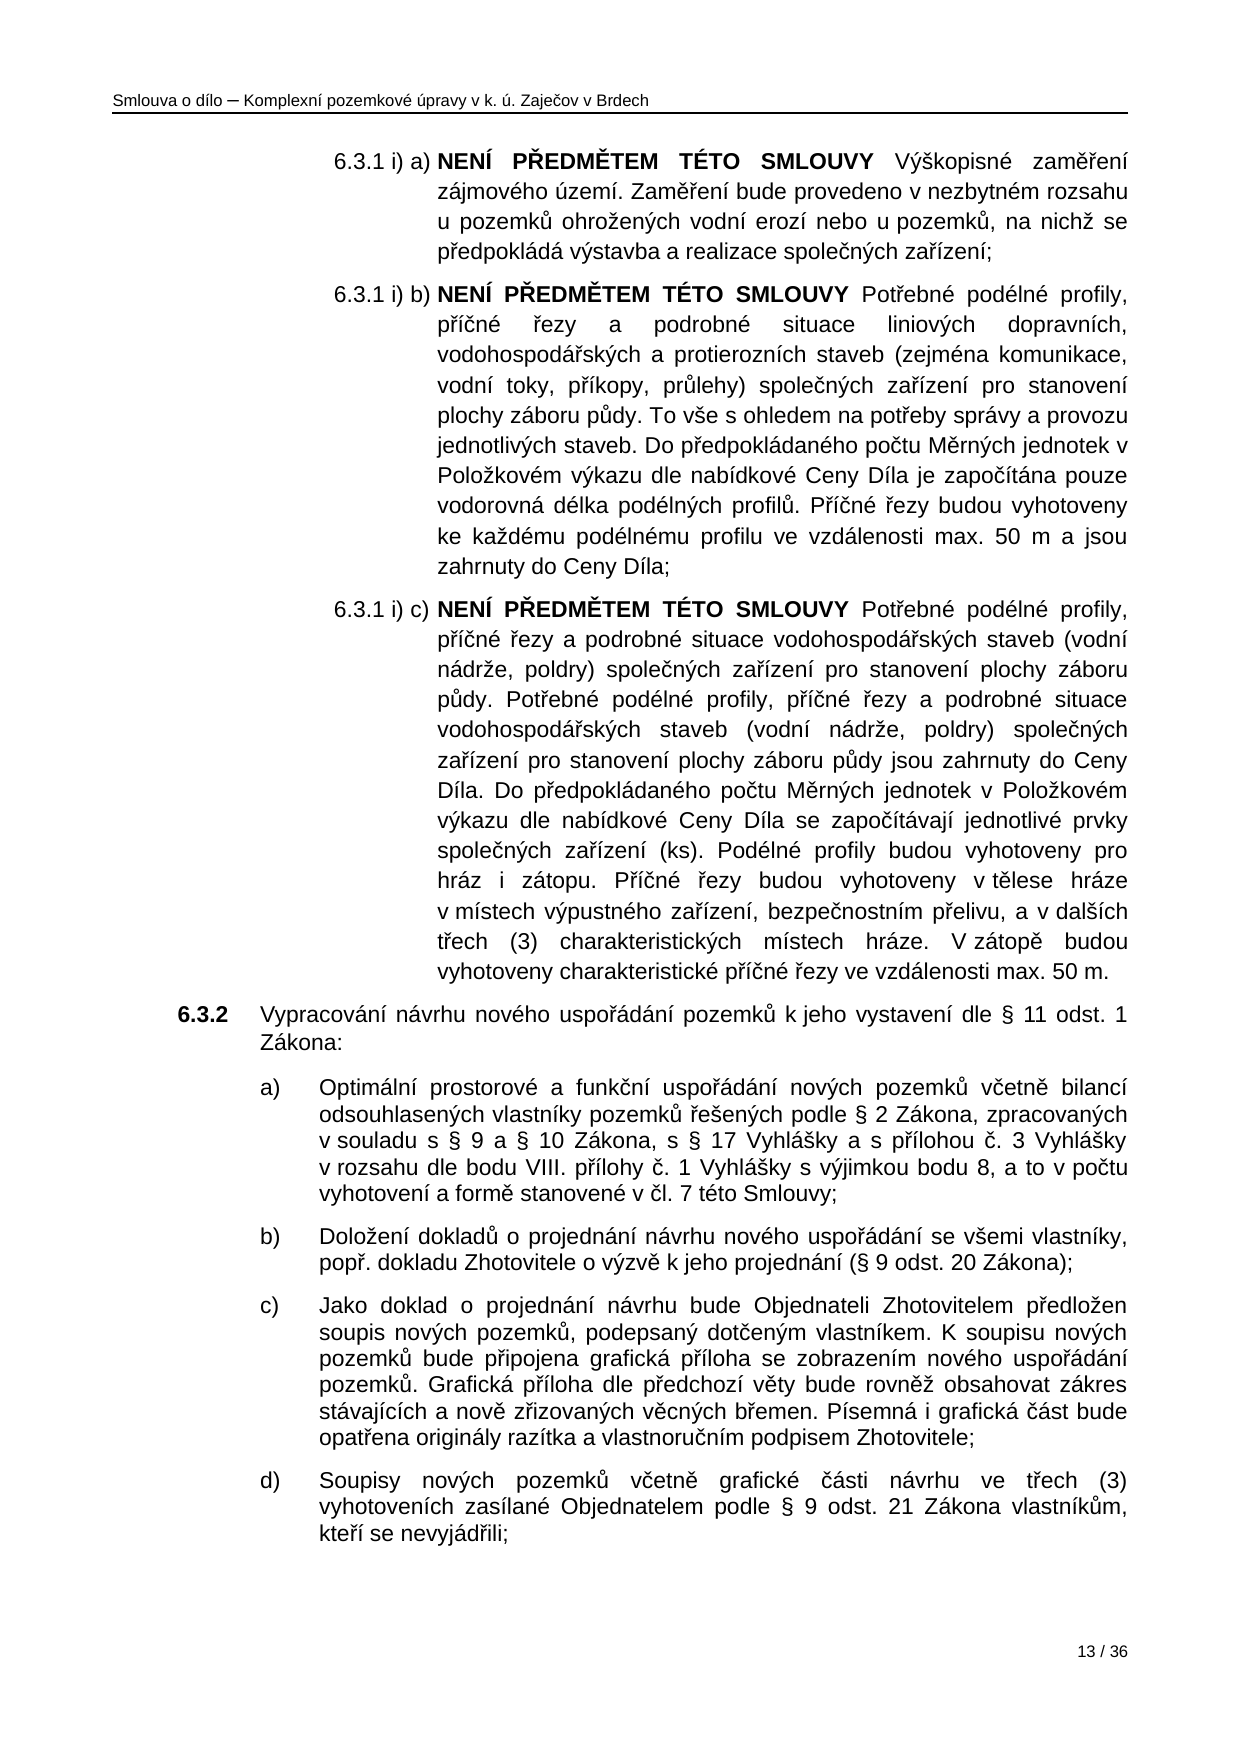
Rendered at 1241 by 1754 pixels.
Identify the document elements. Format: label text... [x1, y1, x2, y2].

list Soupisy nových pozemků včetně grafické části návrhu ve třech (3) vyhotoveních zasílané Objednatelem podle § 9 odst. 21 Zákona vlastníkům, kteří se nevyjádřili; [260, 1467, 1128, 1546]
list NENÍ PŘEDMĚTEM TÉTO SMLOUVY Potřebné podélné profily, příčné řezy a podrobné situace liniových dopravních, vodohospodářských a protierozních staveb (zejména komunikace, vodní toky, příkopy, průlehy) společných zařízení pro stanovení plochy záboru půdy. To vše s ohledem na potřeby správy a provozu jednotlivých staveb. Do předpokládaného počtu Měrných jednotek v Položkovém výkazu dle nabídkové Ceny Díla je započítána pouze vodorovná délka podélných profilů. Příčné řezy budou vyhotoveny ke každému podélnému profilu ve vzdálenosti max. 50 m a jsou zahrnuty do Ceny Díla; [334, 281, 1128, 579]
list NENÍ PŘEDMĚTEM TÉTO SMLOUVY Potřebné podélné profily, příčné řezy a podrobné situace vodohospodářských staveb (vodní nádrže, poldry) společných zařízení pro stanovení plochy záboru půdy. Potřebné podélné profily, příčné řezy a podrobné situace vodohospodářských staveb (vodní nádrže, poldry) společných zařízení pro stanovení plochy záboru půdy jsou zahrnuty do Ceny Díla. Do předpokládaného počtu Měrných jednotek v Položkovém výkazu dle nabídkové Ceny Díla se započítávají jednotlivé prvky společných zařízení (ks). Podélné profily budou vyhotoveny pro hráz i zátopu. Příčné řezy budou vyhotoveny v tělese hráze v místech výpustného zařízení, bezpečnostním přelivu, a v dalších třech (3) charakteristických místech hráze. V zátopě budou vyhotoveny charakteristické příčné řezy ve vzdálenosti max. 50 m. [334, 596, 1128, 984]
list Doložení dokladů o projednání návrhu nového uspořádání se všemi vlastníky, popř. dokladu Zhotovitele o výzvě k jeho projednání (§ 9 odst. 20 Zákona); [260, 1223, 1128, 1276]
text Vypracování návrhu nového uspořádání pozemků k jeho vystavení dle § 11 odst. 1 Zákona: [177, 1001, 1128, 1056]
list Optimální prostorové a funkční uspořádání nových pozemků včetně bilancí odsouhlasených vlastníky pozemků řešených podle § 2 Zákona, zpracovaných v souladu s § 9 a § 10 Zákona, s § 17 Vyhlášky a s přílohou č. 3 Vyhlášky v rozsahu dle bodu VIII. přílohy č. 1 Vyhlášky s výjimkou bodu 8, a to v počtu vyhotovení a formě stanovené v čl. 7 této Smlouvy; [260, 1074, 1128, 1206]
list Jako doklad o projednání návrhu bude Objednateli Zhotovitelem předložen soupis nových pozemků, podepsaný dotčeným vlastníkem. K soupisu nových pozemků bude připojena grafická příloha se zobrazením nového uspořádání pozemků. Grafická příloha dle předchozí věty bude rovněž obsahovat zákres stávajících a nově zřizovaných věcných břemen. Písemná i grafická část bude opatřena originály razítka a vlastnoručním podpisem Zhotovitele; [260, 1292, 1128, 1450]
list NENÍ PŘEDMĚTEM TÉTO SMLOUVY Výškopisné zaměření zájmového území. Zaměření bude provedeno v nezbytném rozsahu u pozemků ohrožených vodní erozí nebo u pozemků, na nichž se předpokládá výstavba a realizace společných zařízení; [334, 148, 1128, 265]
